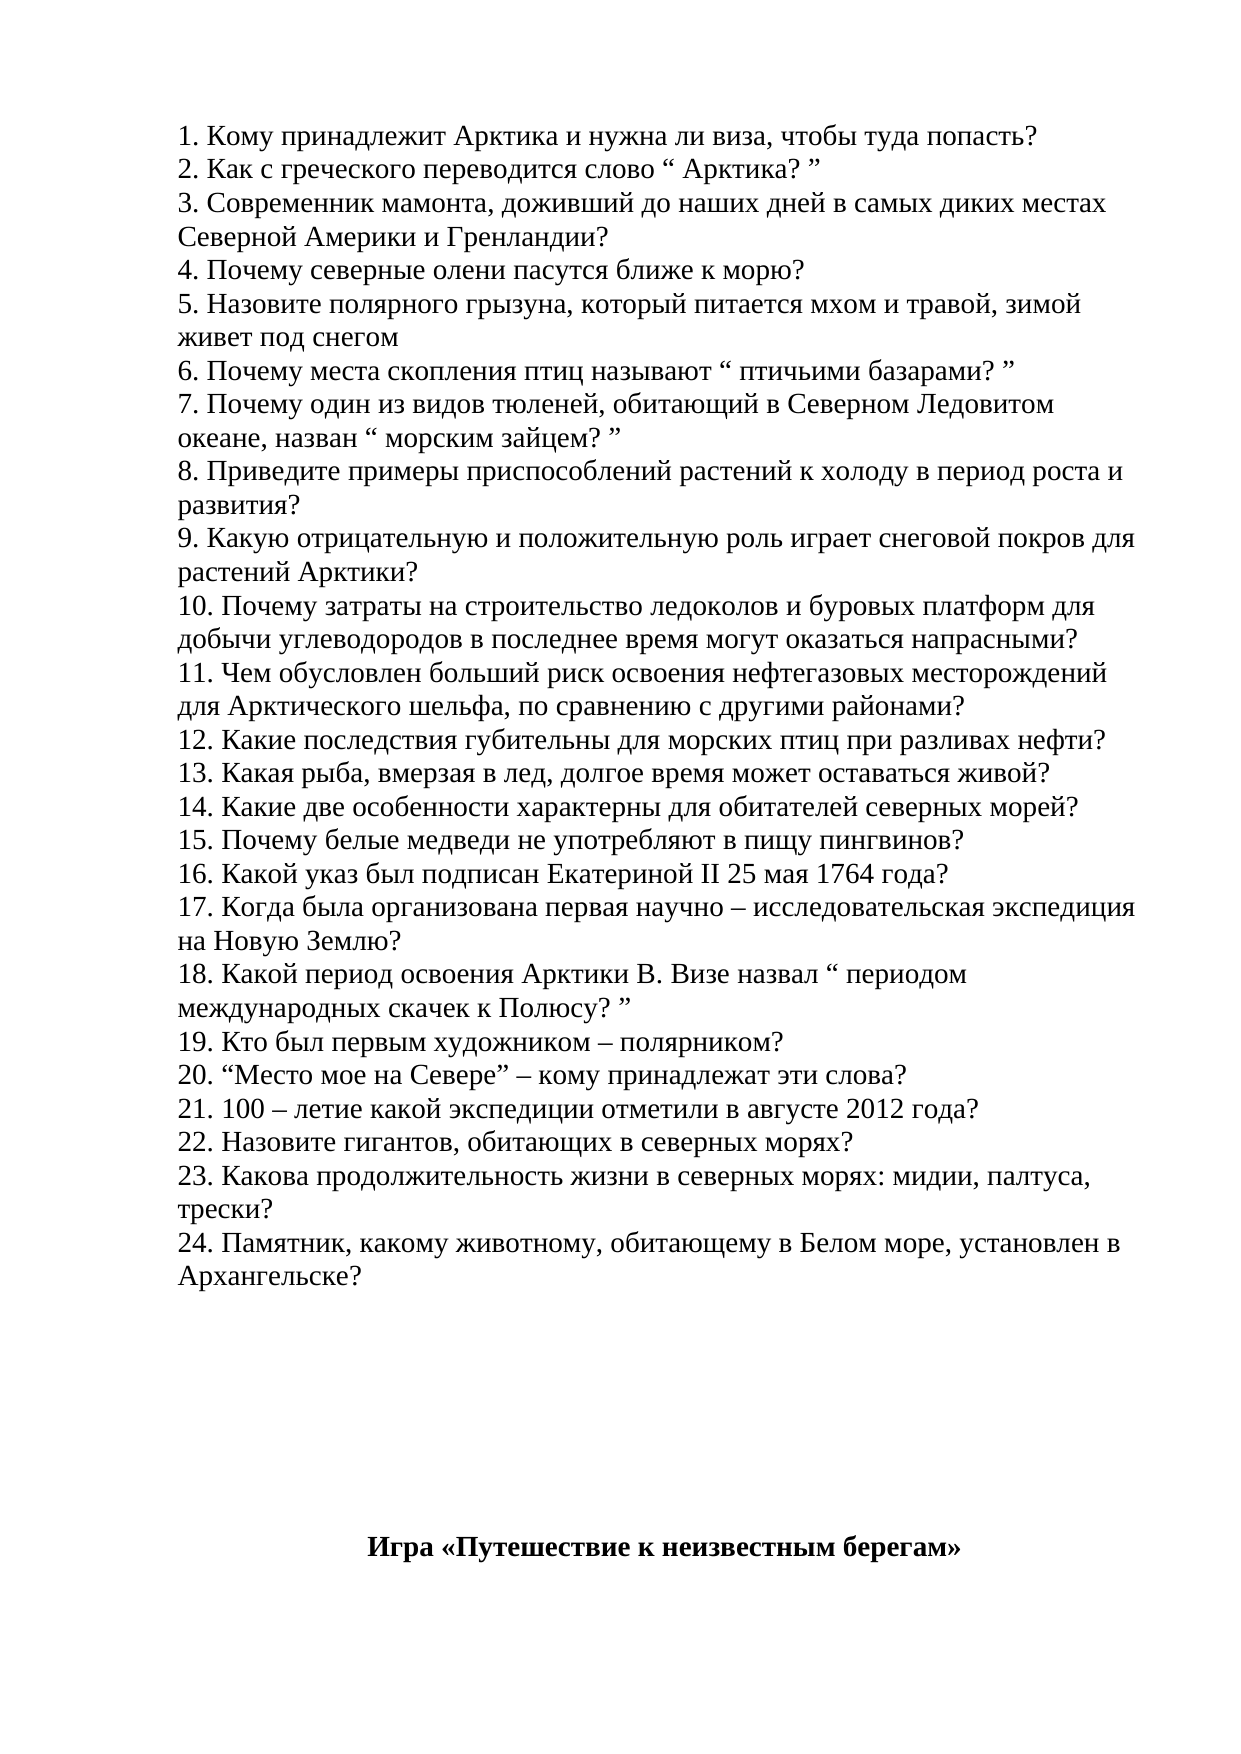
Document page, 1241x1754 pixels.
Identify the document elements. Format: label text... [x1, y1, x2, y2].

text 1. Кому принадлежит Арктика и нужна ли виза, чтобы туда попасть? 2. Как с греческого переводится слово “ Арктика? ” 3. Современник мамонта, доживший до наших дней в самых диких местах Северной Америки и Гренландии? 4. Почему северные олени пасутся ближе к морю? 5. Назовите полярного грызуна, который питается мхом и травой, зимой живет под снегом 6. Почему места скопления птиц называют “ птичьими базарами? ” 7. Почему один из видов тюленей, обитающий в Северном Ледовитом океане, назван “ морским зайцем? ” 8. Приведите примеры приспособлений растений к холоду в период роста и развития? 9. Какую отрицательную и положительную роль играет снеговой покров для растений Арктики? 10. Почему затраты на строительство ледоколов и буровых платформ для добычи углеводородов в последнее время могут оказаться напрасными? 11. Чем обусловлен больший риск освоения нефтегазовых месторождений для Арктического шельфа, по сравнению с другими районами? 12. Какие последствия губительны для морских птиц при разливах нефти? 13. Какая рыба, вмерзая в лед, долгое время может оставаться живой? 14. Какие две особенности характерны для обитателей северных морей? 15. Почему белые медведи не употребляют в пищу пингвинов? 16. Какой указ был подписан Екатериной II 25 мая 1764 года? 17. Когда была организована первая научно – исследовательская экспедиция на Новую Землю? 18. Какой период освоения Арктики В. Визе назвал “ периодом международных скачек к Полюсу? ” 19. Кто был первым художником – полярником? 20. “Место мое на Севере” – кому принадлежат эти слова? 21. 100 – летие какой экспедиции отметили в августе 2012 года? 22. Назовите гигантов, обитающих в северных морях? 23. Какова продолжительность жизни в северных морях: мидии, палтуса, трески? 24. Памятник, какому животному, обитающему в Белом море, установлен в Архангельске? [177, 118, 1152, 1292]
text Игра «Путешествие к неизвестным берегам» [177, 1529, 1152, 1563]
